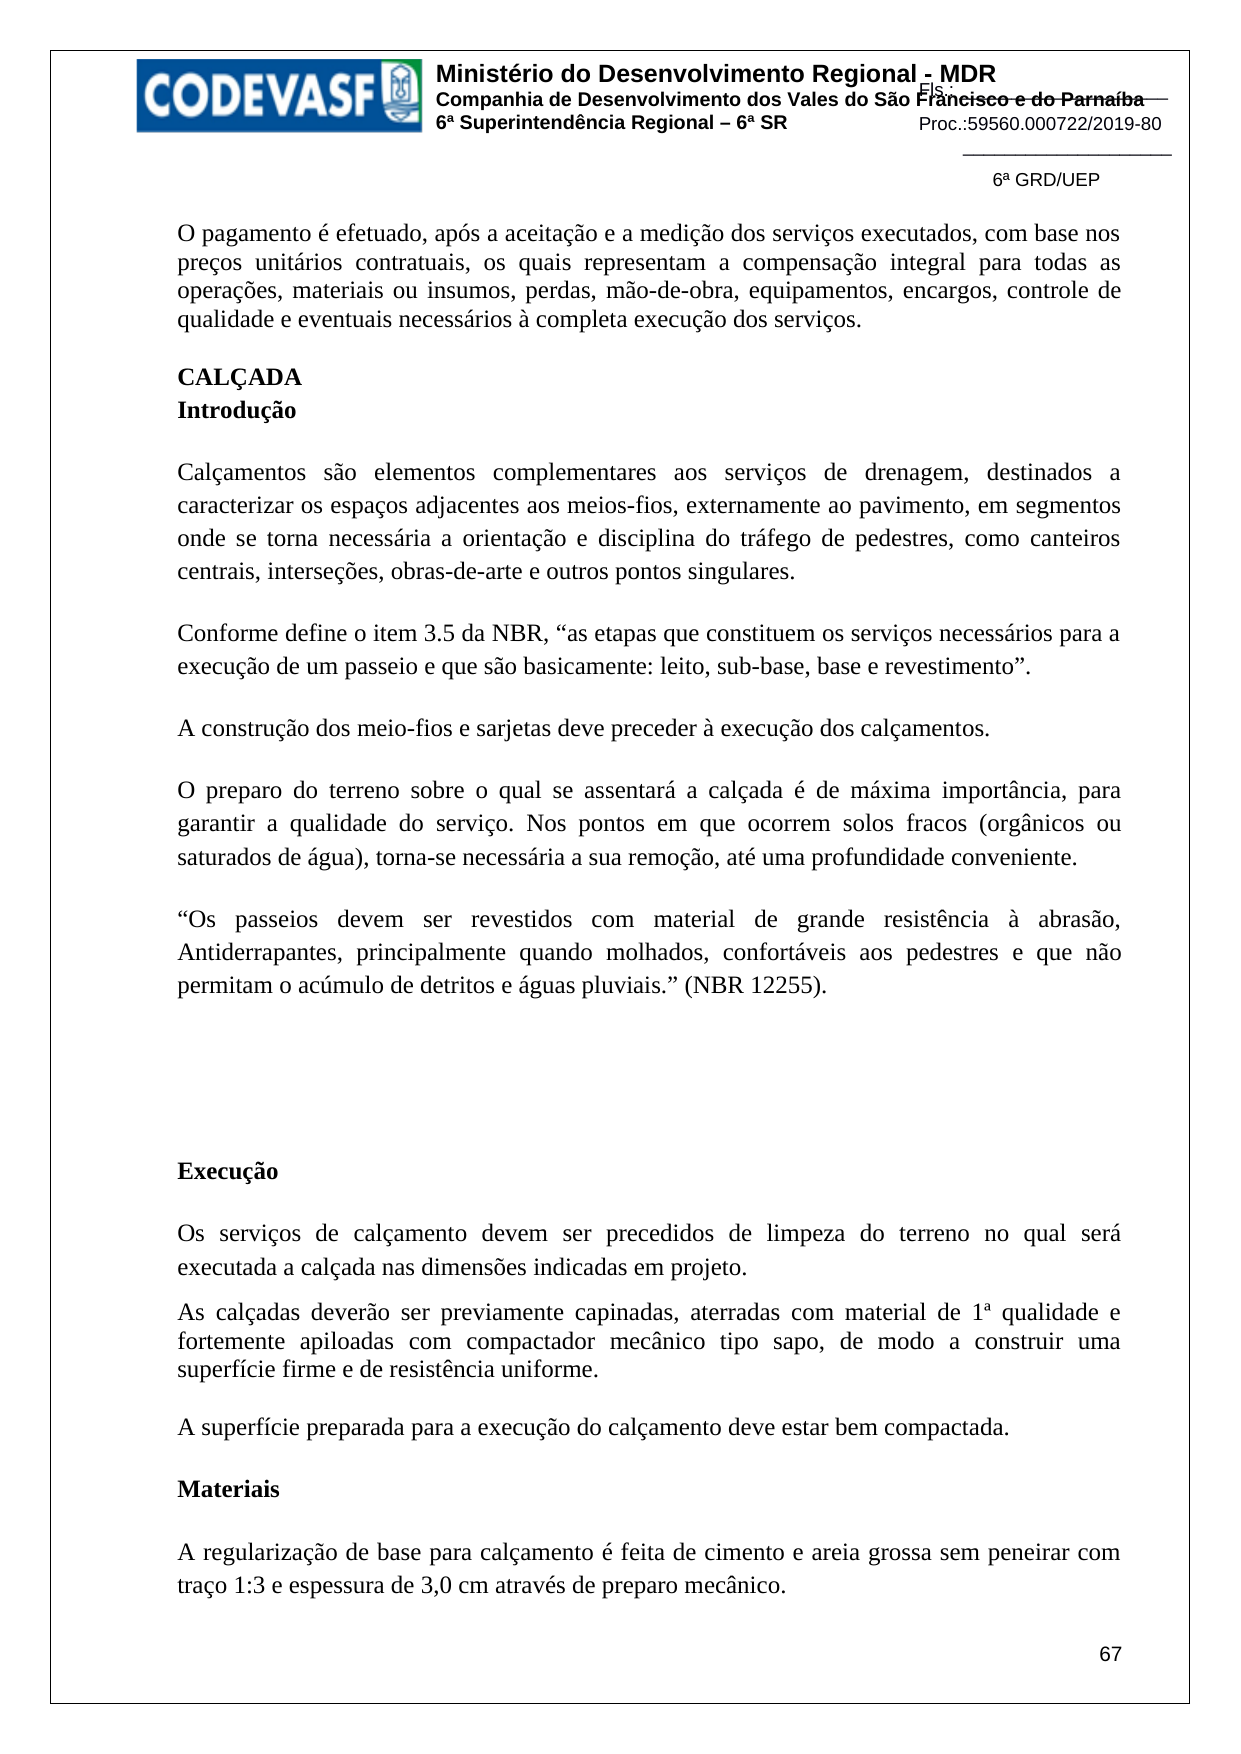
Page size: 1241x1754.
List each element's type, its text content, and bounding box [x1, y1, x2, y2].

text O preparo do terreno sobre o qual se assentará a calçada é de máxima importância, para garantir a qualidade do serviço. Nos pontos em que ocorrem solos fracos (orgânicos ou saturados de água), torna-se necessária a sua remoção, até uma profundidade conveniente. [177, 776, 1122, 870]
text Execução [177, 1156, 1122, 1185]
text “Os passeios devem ser revestidos com material de grande resistência à abrasão, Antiderrapantes, principalmente quando molhados, confortáveis aos pedestres e que não permitam o acúmulo de detritos e águas pluviais.” (NBR 12255). [177, 904, 1122, 998]
text Materiais [177, 1474, 1122, 1503]
text Calçamentos são elementos complementares aos serviços de drenagem, destinados a caracterizar os espaços adjacentes aos meios-fios, externamente ao pavimento, em segmentos onde se torna necessária a orientação e disciplina do tráfego de pedestres, como canteiros centrais, interseções, obras-de-arte e outros pontos singulares. [177, 457, 1122, 585]
text CALÇADA [177, 362, 1122, 390]
text Conforme define o item 3.5 da NBR, “as etapas que constituem os serviços necessários para a execução de um passeio e que são basicamente: leito, sub-base, base e revestimento”. [177, 618, 1122, 680]
text A construção dos meio-fios e sarjetas deve preceder à execução dos calçamentos. [177, 713, 1122, 742]
text As calçadas deverão ser previamente capinadas, aterradas com material de 1ª qualidade e fortemente apiloadas com compactador mecânico tipo sapo, de modo a construir uma superfície firme e de resistência uniforme. [177, 1297, 1122, 1383]
text Introdução [177, 395, 1122, 423]
text A regularização de base para calçamento é feita de cimento e areia grossa sem peneirar com traço 1:3 e espessura de 3,0 cm através de preparo mecânico. [177, 1537, 1122, 1598]
picture [136, 59, 424, 135]
text A superfície preparada para a execução do calçamento deve estar bem compactada. [177, 1412, 1122, 1441]
text O pagamento é efetuado, após a aceitação e a medição dos serviços executados, com base nos preços unitários contratuais, os quais representam a compensação integral para todas as operações, materiais ou insumos, perdas, mão-de-obra, equipamentos, encargos, controle de qualidade e eventuais necessários à completa execução dos serviços. [177, 218, 1122, 333]
text Os serviços de calçamento devem ser precedidos de limpeza do terreno no qual será executada a calçada nas dimensões indicadas em projeto. [177, 1218, 1122, 1280]
